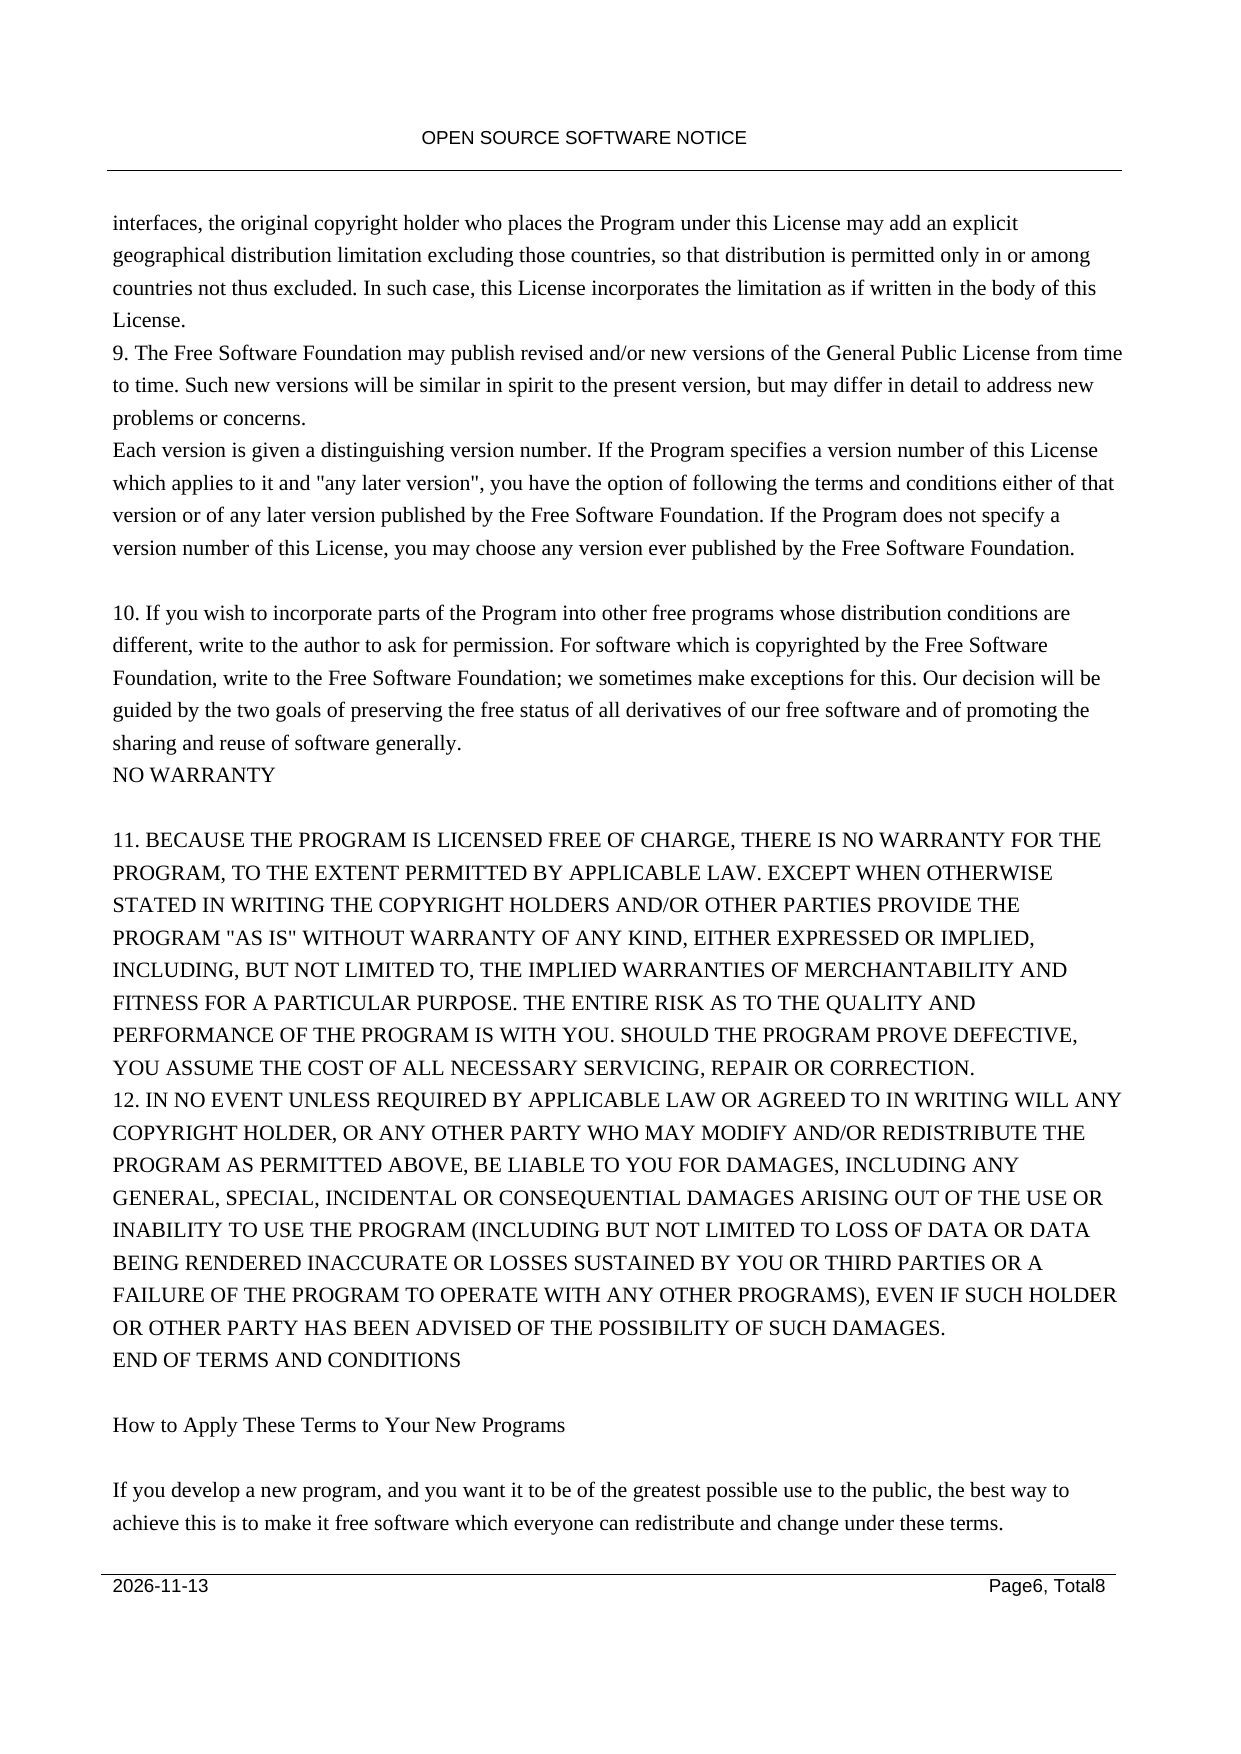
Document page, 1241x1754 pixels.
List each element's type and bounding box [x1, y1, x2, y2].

text [112, 206, 1128, 1539]
